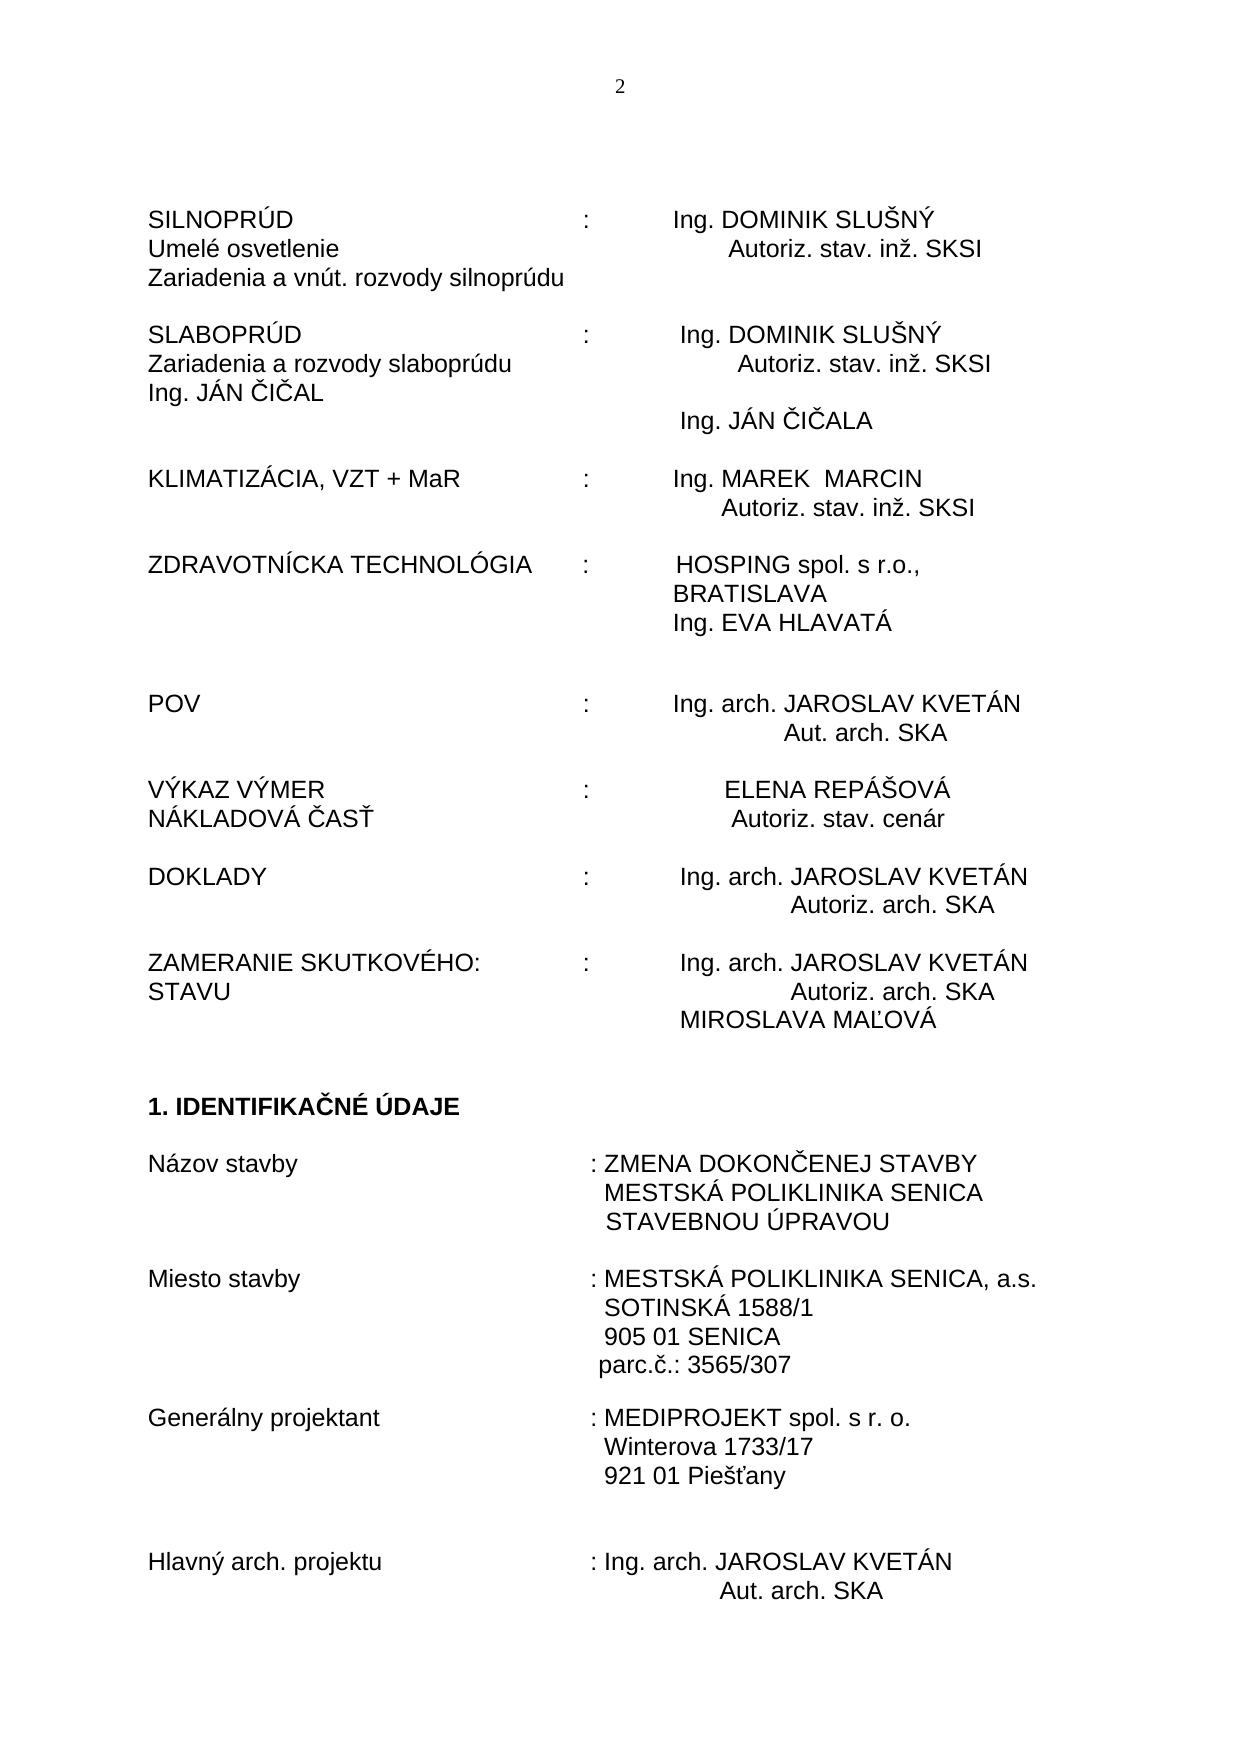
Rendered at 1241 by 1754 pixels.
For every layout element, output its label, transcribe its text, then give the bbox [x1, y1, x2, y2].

text STAVEBNOU ÚPRAVOU [605, 1207, 1093, 1235]
text Aut. arch. SKA [148, 718, 1093, 747]
text Ing. JÁN ČIČALA [148, 406, 1093, 435]
text DOKLADY : Ing. arch. JAROSLAV KVETÁN [148, 862, 1093, 890]
text Aut. arch. SKA [148, 1576, 1093, 1604]
text Autoriz. arch. SKA [148, 890, 1093, 919]
text ZAMERANIE SKUTKOVÉHO: : Ing. arch. JAROSLAV KVETÁN STAVU Autoriz. arch. SKA [148, 948, 1093, 1005]
text SLABOPRÚD : Ing. DOMINIK SLUŠNÝ [148, 320, 1093, 349]
text MIROSLAVA MAĽOVÁ [148, 1005, 1093, 1034]
text SOTINSKÁ 1588/1 [516, 1293, 1093, 1322]
text 905 01 SENICA [516, 1322, 1093, 1350]
text POV : Ing. arch. JAROSLAV KVETÁN [148, 689, 1093, 718]
text KLIMATIZÁCIA, VZT + MaR : Ing. MAREK MARCIN [148, 464, 1093, 493]
text Umelé osvetlenie Autoriz. stav. inž. SKSI [148, 234, 1093, 263]
text Generálny projektant : MEDIPROJEKT spol. s r. o. [148, 1403, 1093, 1432]
text parc.č.: 3565/307 [148, 1350, 1093, 1379]
text Miesto stavby : MESTSKÁ POLIKLINIKA SENICA, a.s. [148, 1264, 1093, 1293]
text 921 01 Piešťany [148, 1461, 1093, 1489]
text Názov stavby : ZMENA DOKONČENEJ STAVBY [148, 1149, 1093, 1178]
text VÝKAZ VÝMER : ELENA REPÁŠOVÁ [148, 775, 1093, 804]
text MESTSKÁ POLIKLINIKA SENICA [148, 1178, 1093, 1207]
text ZDRAVOTNÍCKA TECHNOLÓGIA : HOSPING spol. s r.o., [148, 550, 1093, 579]
text Hlavný arch. projektu : Ing. arch. JAROSLAV KVETÁN [148, 1547, 1093, 1576]
text BRATISLAVA [148, 579, 1093, 608]
text Winterova 1733/17 [516, 1432, 1093, 1461]
text SILNOPRÚD : Ing. DOMINIK SLUŠNÝ [148, 205, 1093, 234]
text Zariadenia a vnút. rozvody silnoprúdu [148, 263, 1093, 291]
text Zariadenia a rozvody slaboprúdu Autoriz. stav. inž. SKSI Ing. JÁN ČIČAL [148, 349, 1093, 406]
text Ing. EVA HLAVATÁ [148, 608, 1093, 636]
text Autoriz. stav. inž. SKSI [148, 493, 1093, 521]
text 1. IDENTIFIKAČNÉ ÚDAJE [148, 1092, 1093, 1120]
text NÁKLADOVÁ ČASŤ Autoriz. stav. cenár [148, 804, 1093, 833]
